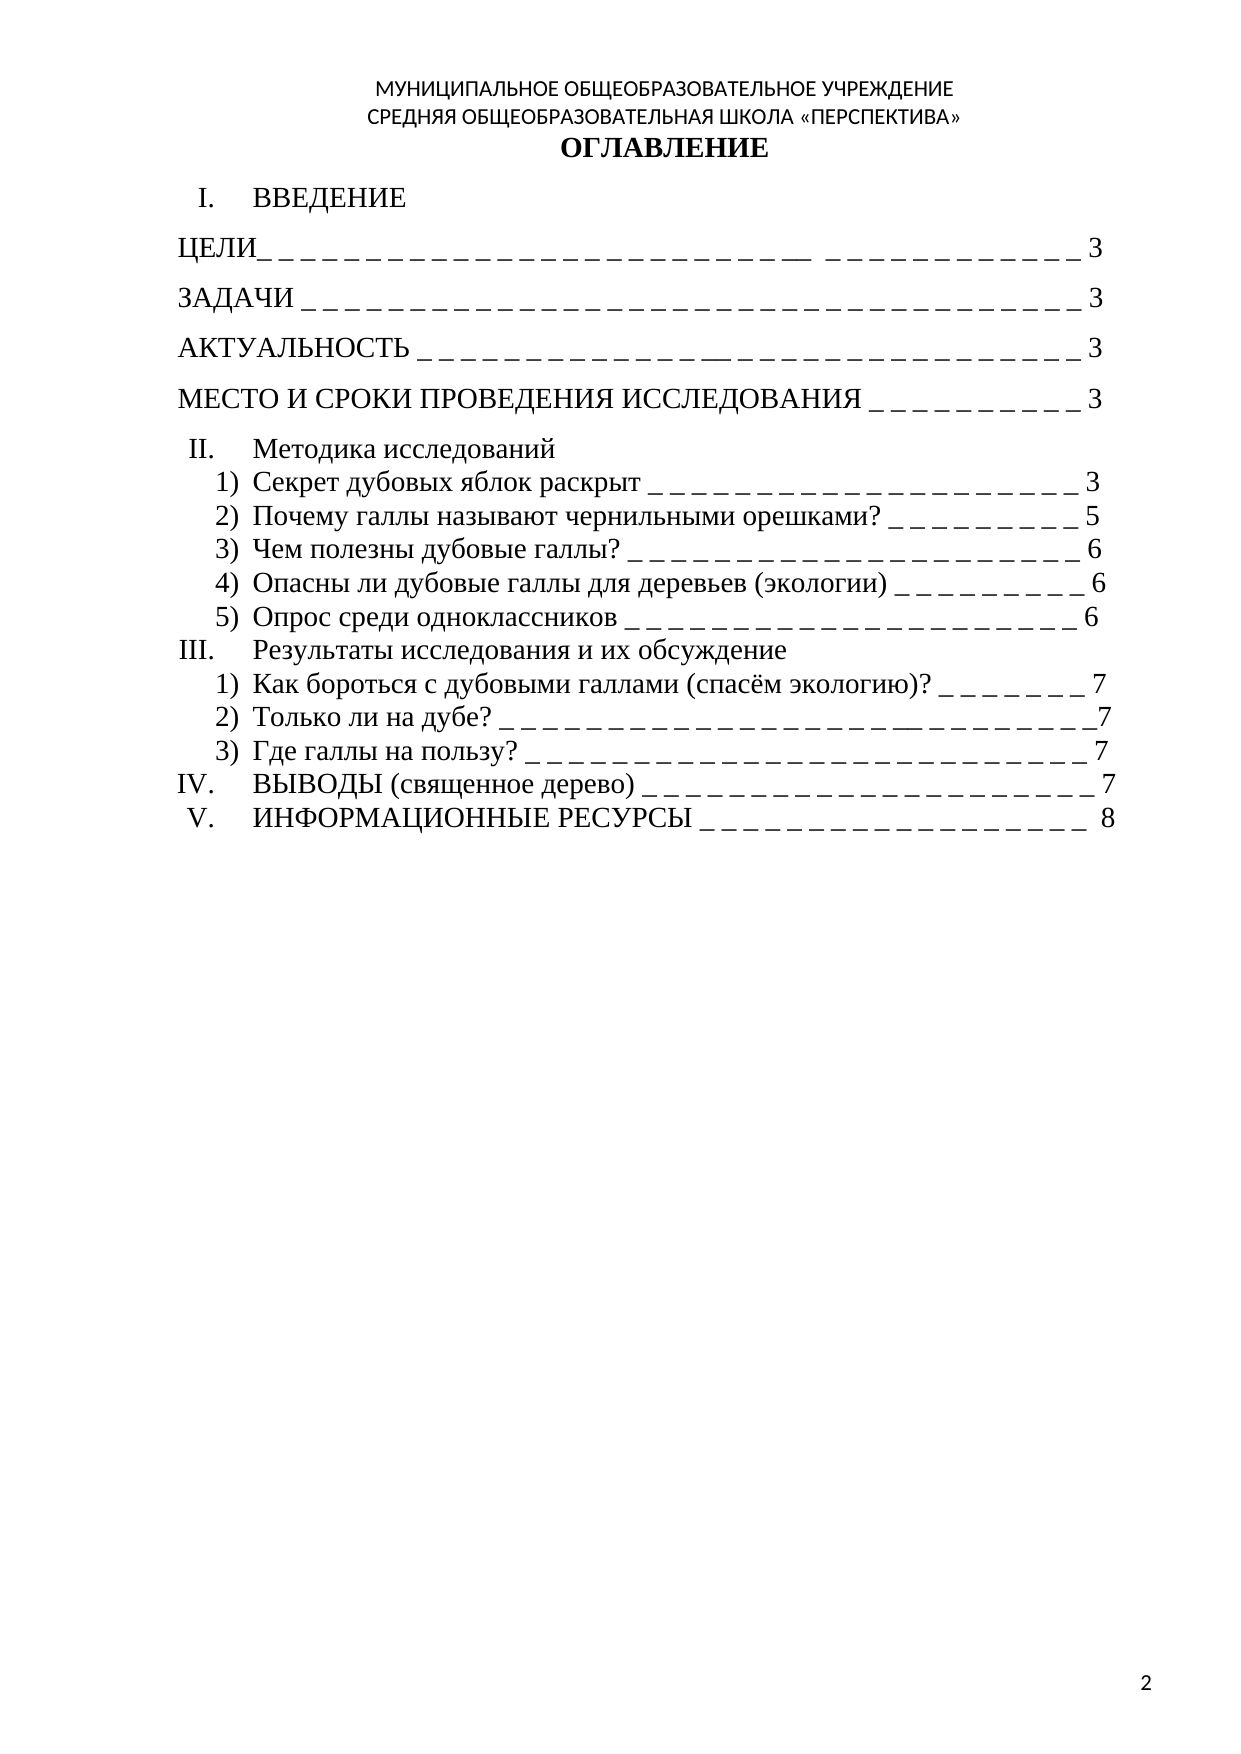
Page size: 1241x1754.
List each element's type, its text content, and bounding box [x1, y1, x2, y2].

list Где галлы на пользу? _ _ _ _ _ _ _ _ _ _ _ _ _ _ _ _ _ _ _ _ _ _ _ _ _ _ 7 [215, 733, 1152, 766]
list Чем полезны дубовые галлы? _ _ _ _ _ _ _ _ _ _ _ _ _ _ _ _ _ _ _ _ _ 6 [215, 532, 1152, 565]
list Только ли на дубе? _ _ _ _ _ _ _ _ _ _ _ _ _ _ _ _ _ _ __ _ _ _ _ _ _ _ _7 [215, 699, 1152, 733]
list ВЫВОДЫ (священное дерево) _ _ _ _ _ _ _ _ _ _ _ _ _ _ _ _ _ _ _ _ _ 7 [215, 766, 1152, 800]
text МЕСТО И СРОКИ ПРОВЕДЕНИЯ ИССЛЕДОВАНИЯ _ _ _ _ _ _ _ _ _ _ 3 [177, 381, 1152, 414]
list Как бороться с дубовыми галлами (спасём экологию)? _ _ _ _ _ _ _ 7 [215, 666, 1152, 699]
list Опрос среди одноклассников _ _ _ _ _ _ _ _ _ _ _ _ _ _ _ _ _ _ _ _ _ 6 [215, 599, 1152, 632]
list Опасны ли дубовые галлы для деревьев (экологии) _ _ _ _ _ _ _ _ _ 6 [215, 565, 1152, 599]
list Методика исследований [215, 431, 1152, 464]
text АКТУАЛЬНОСТЬ _ _ _ _ _ _ _ _ _ _ _ _ _ __ _ _ _ _ _ _ _ _ _ _ _ _ _ _ _ _ 3 [177, 331, 1152, 364]
list ВВЕДЕНИЕ [215, 180, 1152, 213]
text ОГЛАВЛЕНИЕ [177, 130, 1152, 163]
text ЗАДАЧИ _ _ _ _ _ _ _ _ _ _ _ _ _ _ _ _ _ _ _ _ _ _ _ _ _ _ _ _ _ _ _ _ _ _ _ _ 3 [177, 280, 1152, 314]
list Результаты исследования и их обсуждение [215, 632, 1152, 666]
list Почему галлы называют чернильными орешками? _ _ _ _ _ _ _ _ _ 5 [215, 498, 1152, 532]
text ЦЕЛИ_ _ _ _ _ _ _ _ _ _ _ _ _ _ _ _ _ _ _ _ _ _ _ _ __ _ _ _ _ _ _ _ _ _ _ _ _ 3 [177, 230, 1152, 264]
list Секрет дубовых яблок раскрыт _ _ _ _ _ _ _ _ _ _ _ _ _ _ _ _ _ _ _ _ 3 [215, 464, 1152, 498]
list ИНФОРМАЦИОННЫЕ РЕСУРСЫ _ _ _ _ _ _ _ _ _ _ _ _ _ _ _ _ _ _ 8 [215, 800, 1152, 833]
